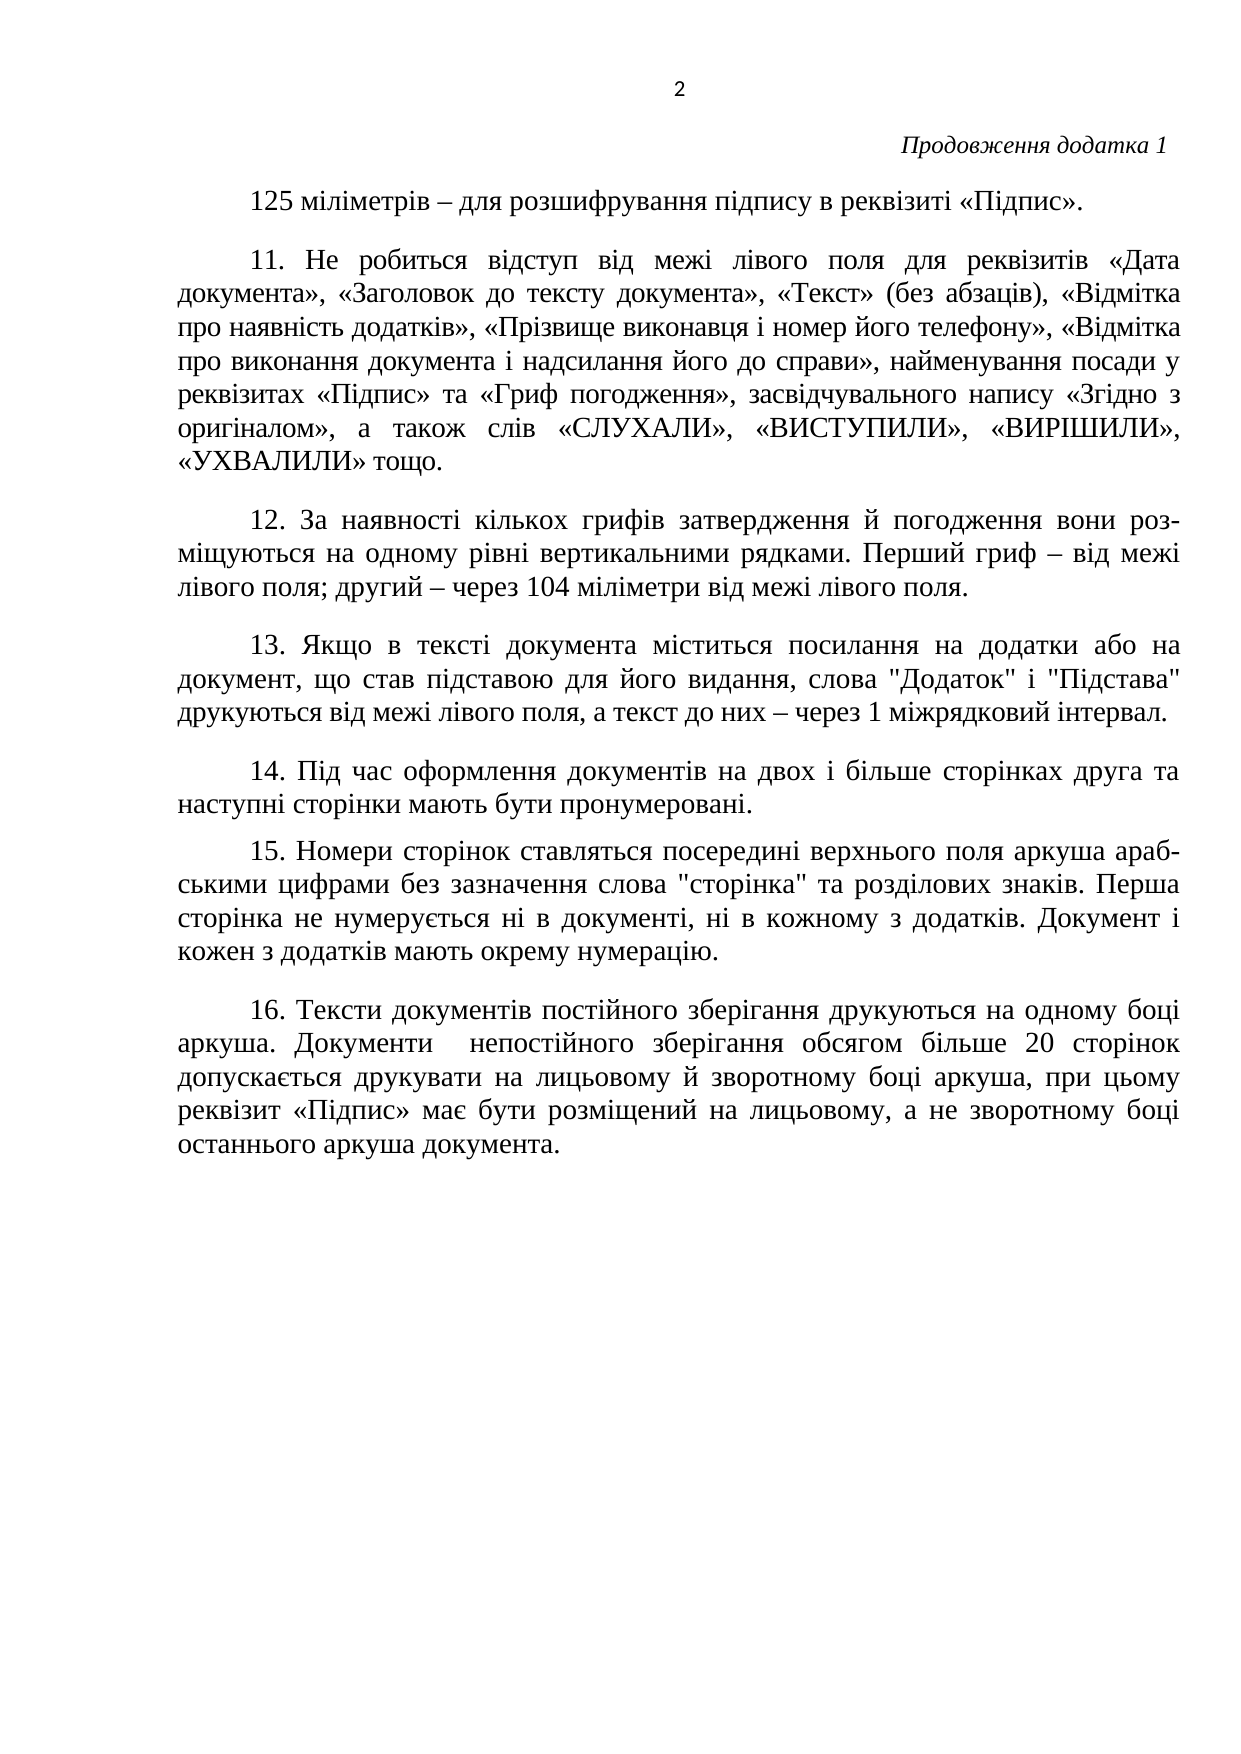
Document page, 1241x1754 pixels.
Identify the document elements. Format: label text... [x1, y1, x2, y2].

text 13. Якщо в тексті документа міститься посилання на додатки або на документ, що став підставою для його видання, слова "Додаток" і "Підстава" друкуються від межі лівого поля, а текст до них – через 1 міжрядковий інтервал. [177, 627, 1181, 728]
text 125 міліметрів – для розшифрування підпису в реквізиті «Підпис». [177, 183, 1181, 217]
text 14. Під час оформлення документів на двох і більше сторінках друга та наступні сторінки мають бути пронумеровані. [177, 753, 1181, 820]
text 15. Номери сторінок ставляться посередині верхнього поля аркуша араб-ськими цифрами без зазначення слова "сторінка" та розділових знаків. Перша сторінка не нумерується ні в документі, ні в кожному з додатків. Документ і кожен з додатків мають окрему нумерацію. [177, 833, 1181, 967]
text 16. Тексти документів постійного зберігання друкуються на одному боці аркуша. Документи непостійного зберігання обсягом більше 20 сторінок допускається друкувати на лицьовому й зворотному боці аркуша, при цьому реквізит «Підпис» має бути розміщений на лицьовому, а не зворотному боці останнього аркуша документа. [177, 992, 1181, 1159]
text 11. Не робиться відступ від межі лівого поля для реквізитів «Дата документа», «Заголовок до тексту документа», «Текст» (без абзаців), «Відмітка про наявність додатків», «Прізвище виконавця і номер його телефону», «Відмітка про виконання документа і надсилання його до справи», найменування посади у реквізитах «Підпис» та «Гриф погодження», засвідчувального напису «Згідно з оригіналом», а також слів «СЛУХАЛИ», «ВИСТУПИЛИ», «ВИРІШИЛИ», «УХВАЛИЛИ» тощо. [177, 242, 1181, 477]
text 12. За наявності кількох грифів затвердження й погодження вони роз-міщуються на одному рівні вертикальними рядками. Перший гриф – від межі лівого поля; другий – через 104 міліметри від межі лівого поля. [177, 502, 1181, 602]
text Продовження додатка 1 [901, 130, 1181, 158]
